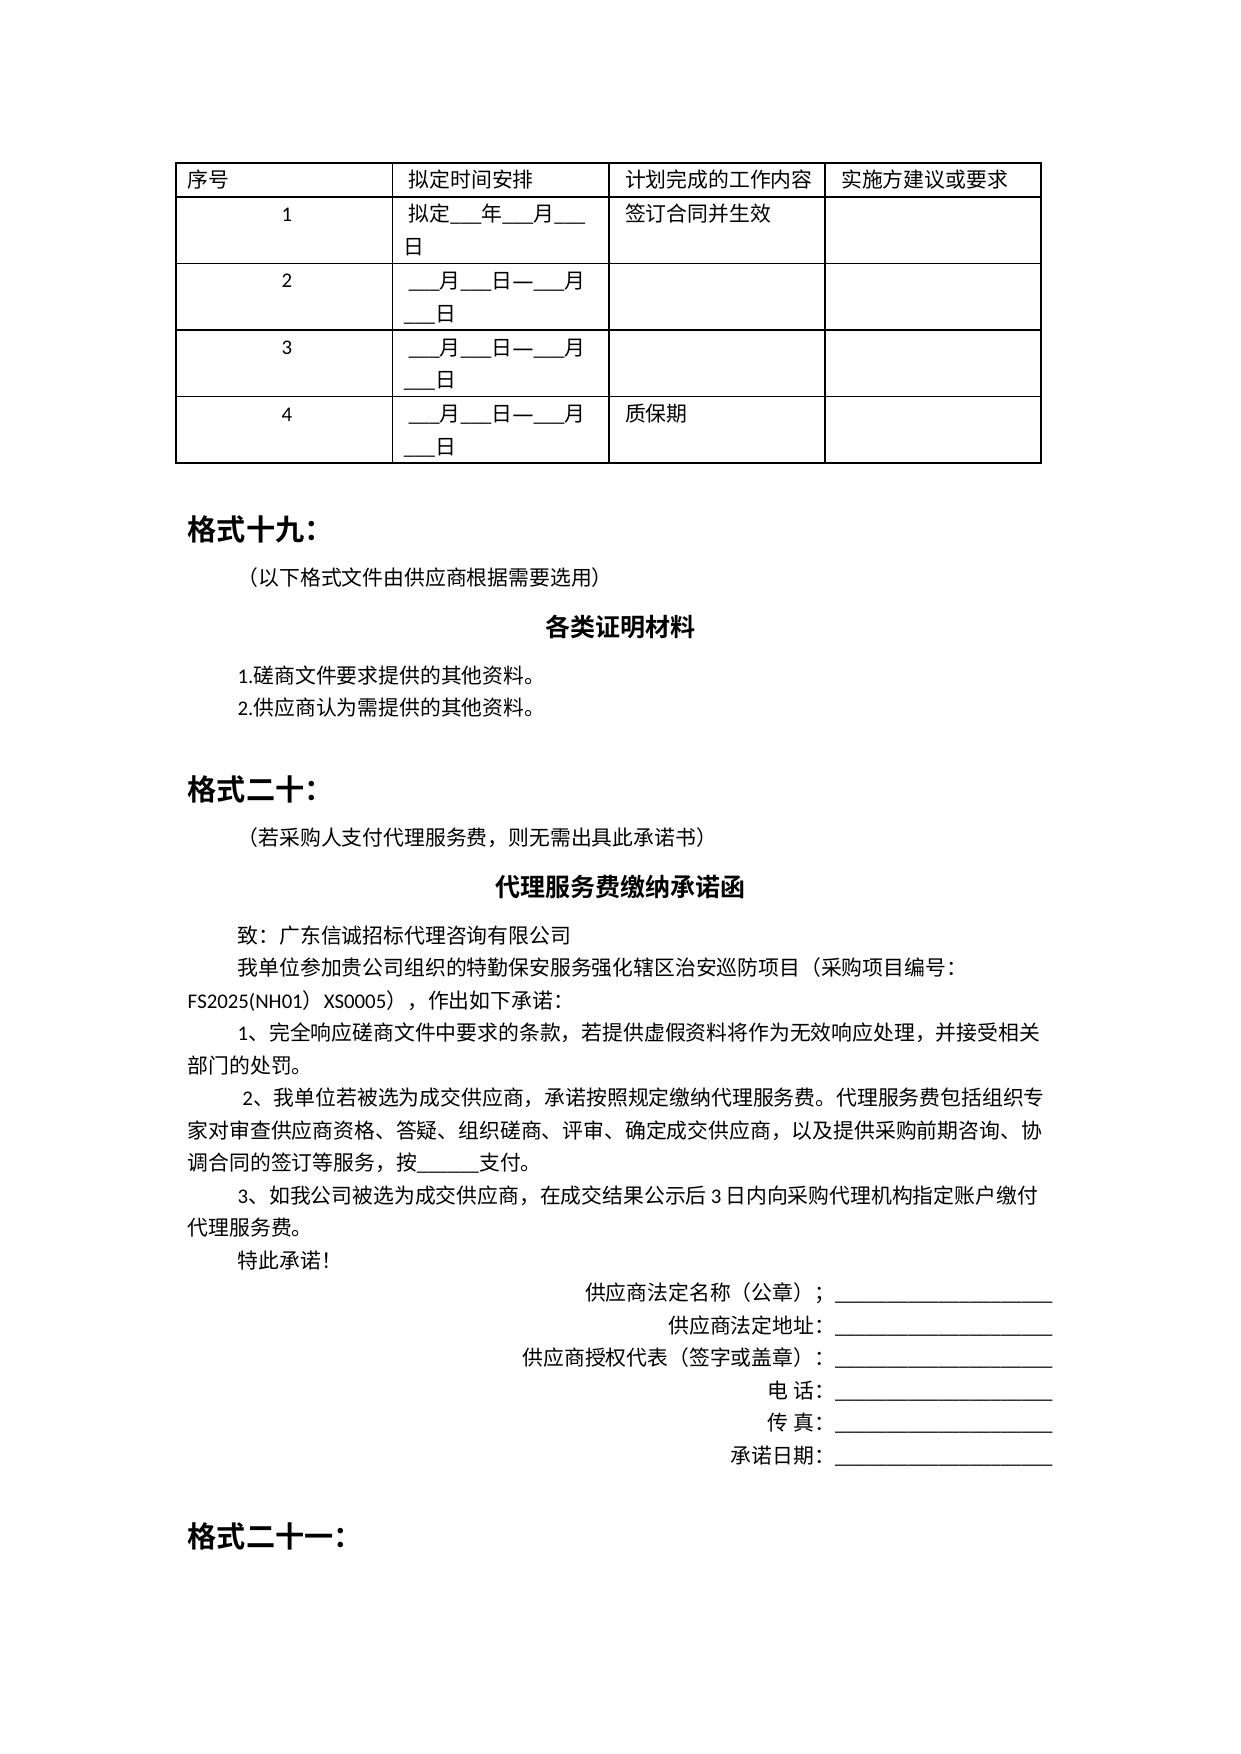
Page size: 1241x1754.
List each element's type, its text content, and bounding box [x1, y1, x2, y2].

table_cell 3 [177, 331, 392, 396]
text 2.供应商认为需提供的其他资料。 [187, 691, 1053, 724]
table_header 拟定时间安排 [393, 164, 608, 196]
text 承诺日期：_____________________ [187, 1439, 1053, 1471]
table_header 序号 [177, 164, 392, 196]
table_cell 4 [177, 397, 392, 462]
text 3、如我公司被选为成交供应商，在成交结果公示后3日内向采购代理机构指定账户缴付代理服务费。 [187, 1179, 1053, 1244]
text 电 话：_____________________ [187, 1374, 1053, 1406]
text 1、完全响应磋商文件中要求的条款，若提供虚假资料将作为无效响应处理，并接受相关部门的处罚。 [187, 1016, 1053, 1081]
table_cell ___月___日—___月___日 [393, 264, 608, 329]
text 我单位参加贵公司组织的特勤保安服务强化辖区治安巡防项目（采购项目编号：FS2025(NH01）XS0005），作出如下承诺： [187, 951, 1053, 1016]
text 格式二十一： [187, 1504, 1053, 1569]
table_cell 签订合同并生效 [610, 198, 824, 263]
text （若采购人支付代理服务费，则无需出具此承诺书） [187, 821, 1053, 854]
text 2、我单位若被选为成交供应商，承诺按照规定缴纳代理服务费。代理服务费包括组织专家对审查供应商资格、答疑、组织磋商、评审、确定成交供应商，以及提供采购前期咨询、协调合同的签订等服务，按______支付。 [187, 1081, 1053, 1179]
table_cell [826, 198, 1040, 263]
text 传 真：_____________________ [187, 1406, 1053, 1439]
text 致：广东信诚招标代理咨询有限公司 [187, 919, 1053, 951]
text 供应商法定地址：_____________________ [187, 1309, 1053, 1341]
table_header 计划完成的工作内容 [610, 164, 824, 196]
text 供应商法定名称（公章）；_____________________ [187, 1276, 1053, 1309]
table_cell [826, 264, 1040, 329]
table_cell [610, 264, 824, 329]
text 1.磋商文件要求提供的其他资料。 [187, 659, 1053, 691]
text 各类证明材料 [187, 594, 1053, 659]
table_cell ___月___日—___月___日 [393, 397, 608, 462]
table_header 实施方建议或要求 [826, 164, 1040, 196]
table_cell 1 [177, 198, 392, 263]
text 格式二十： [187, 756, 1053, 821]
table_cell [826, 397, 1040, 462]
table_cell 质保期 [610, 397, 824, 462]
text 供应商授权代表（签字或盖章）：_____________________ [187, 1341, 1053, 1374]
text （以下格式文件由供应商根据需要选用） [187, 561, 1053, 594]
table_cell [610, 331, 824, 396]
table_cell 拟定___年___月___日 [393, 198, 608, 263]
table_cell 2 [177, 264, 392, 329]
table_cell [826, 331, 1040, 396]
text 代理服务费缴纳承诺函 [187, 854, 1053, 919]
text 特此承诺！ [187, 1244, 1053, 1276]
text 格式十九： [187, 496, 1053, 561]
table_cell ___月___日—___月___日 [393, 331, 608, 396]
